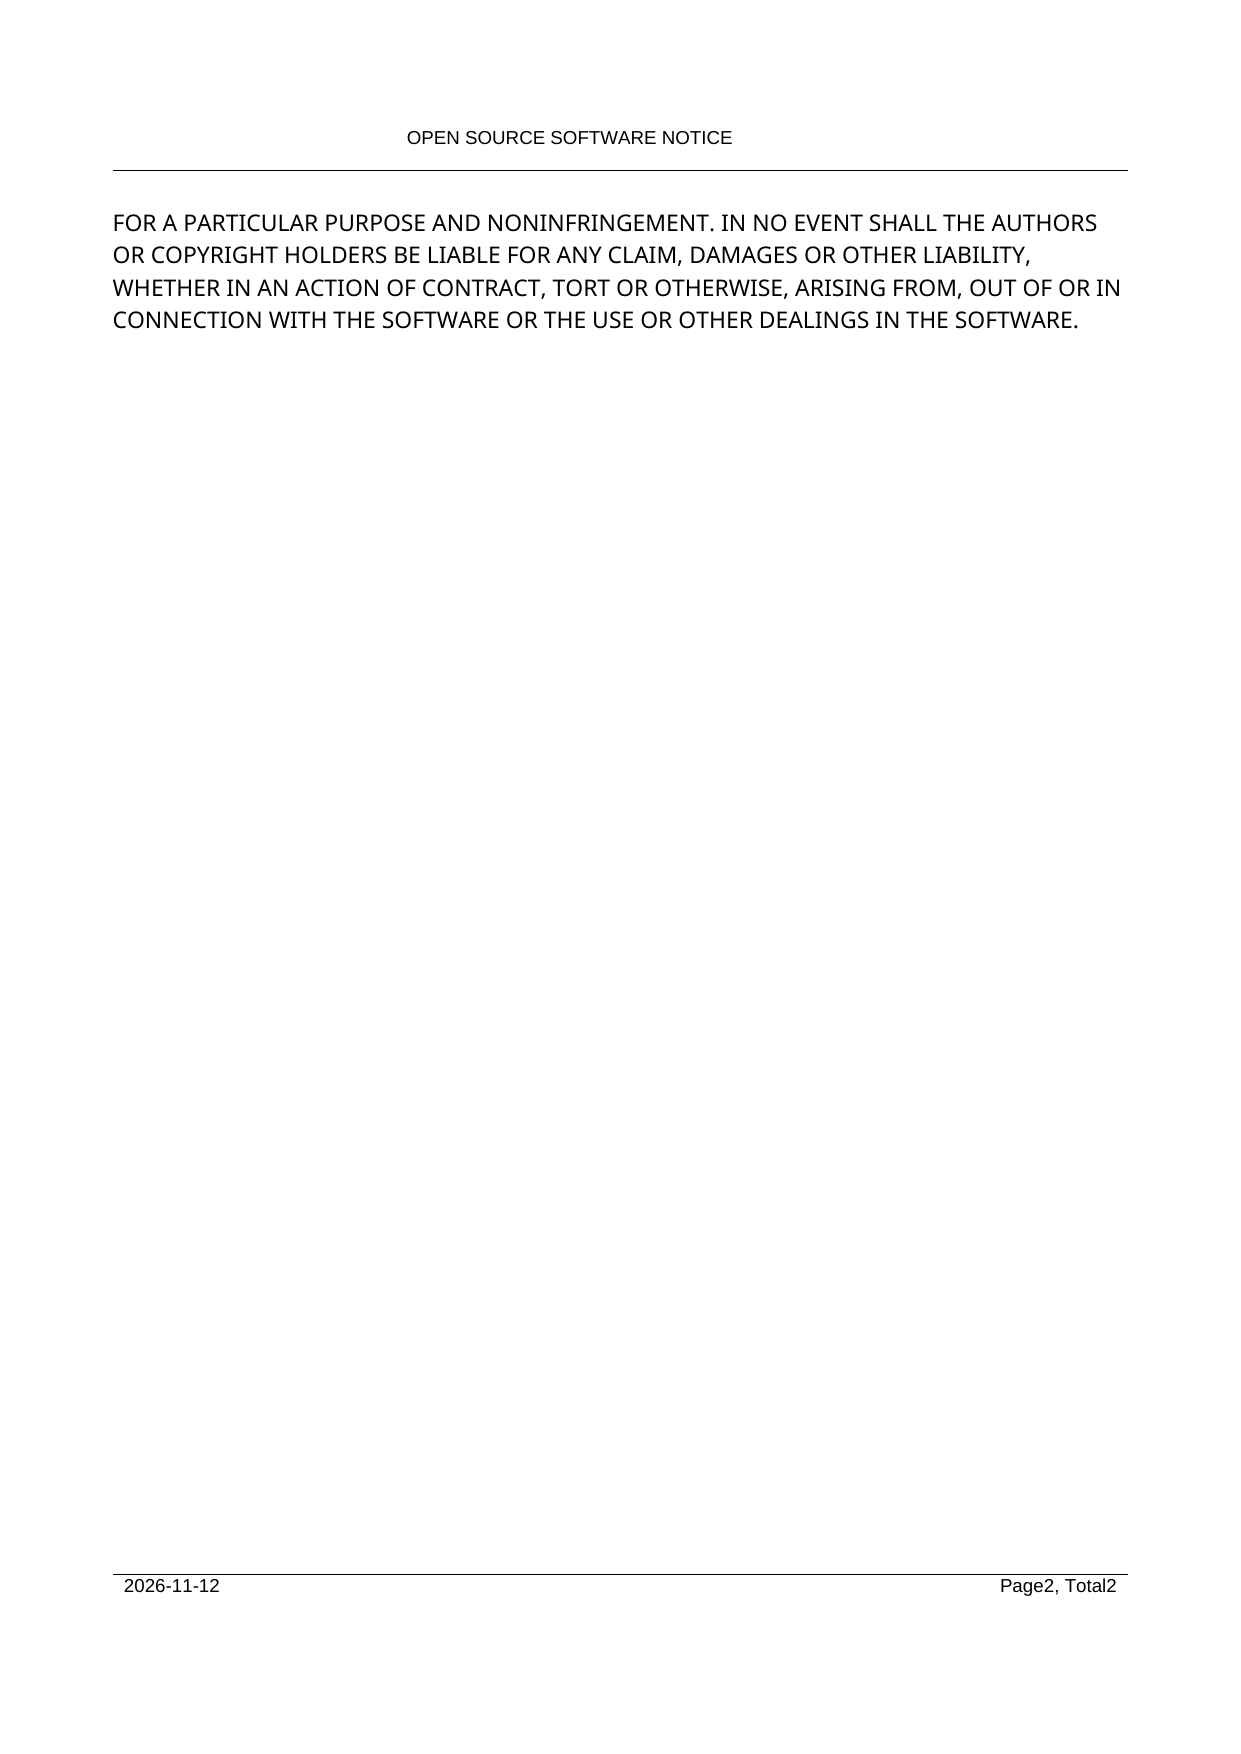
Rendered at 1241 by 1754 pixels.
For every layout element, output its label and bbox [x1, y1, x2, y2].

text [112, 206, 1128, 336]
